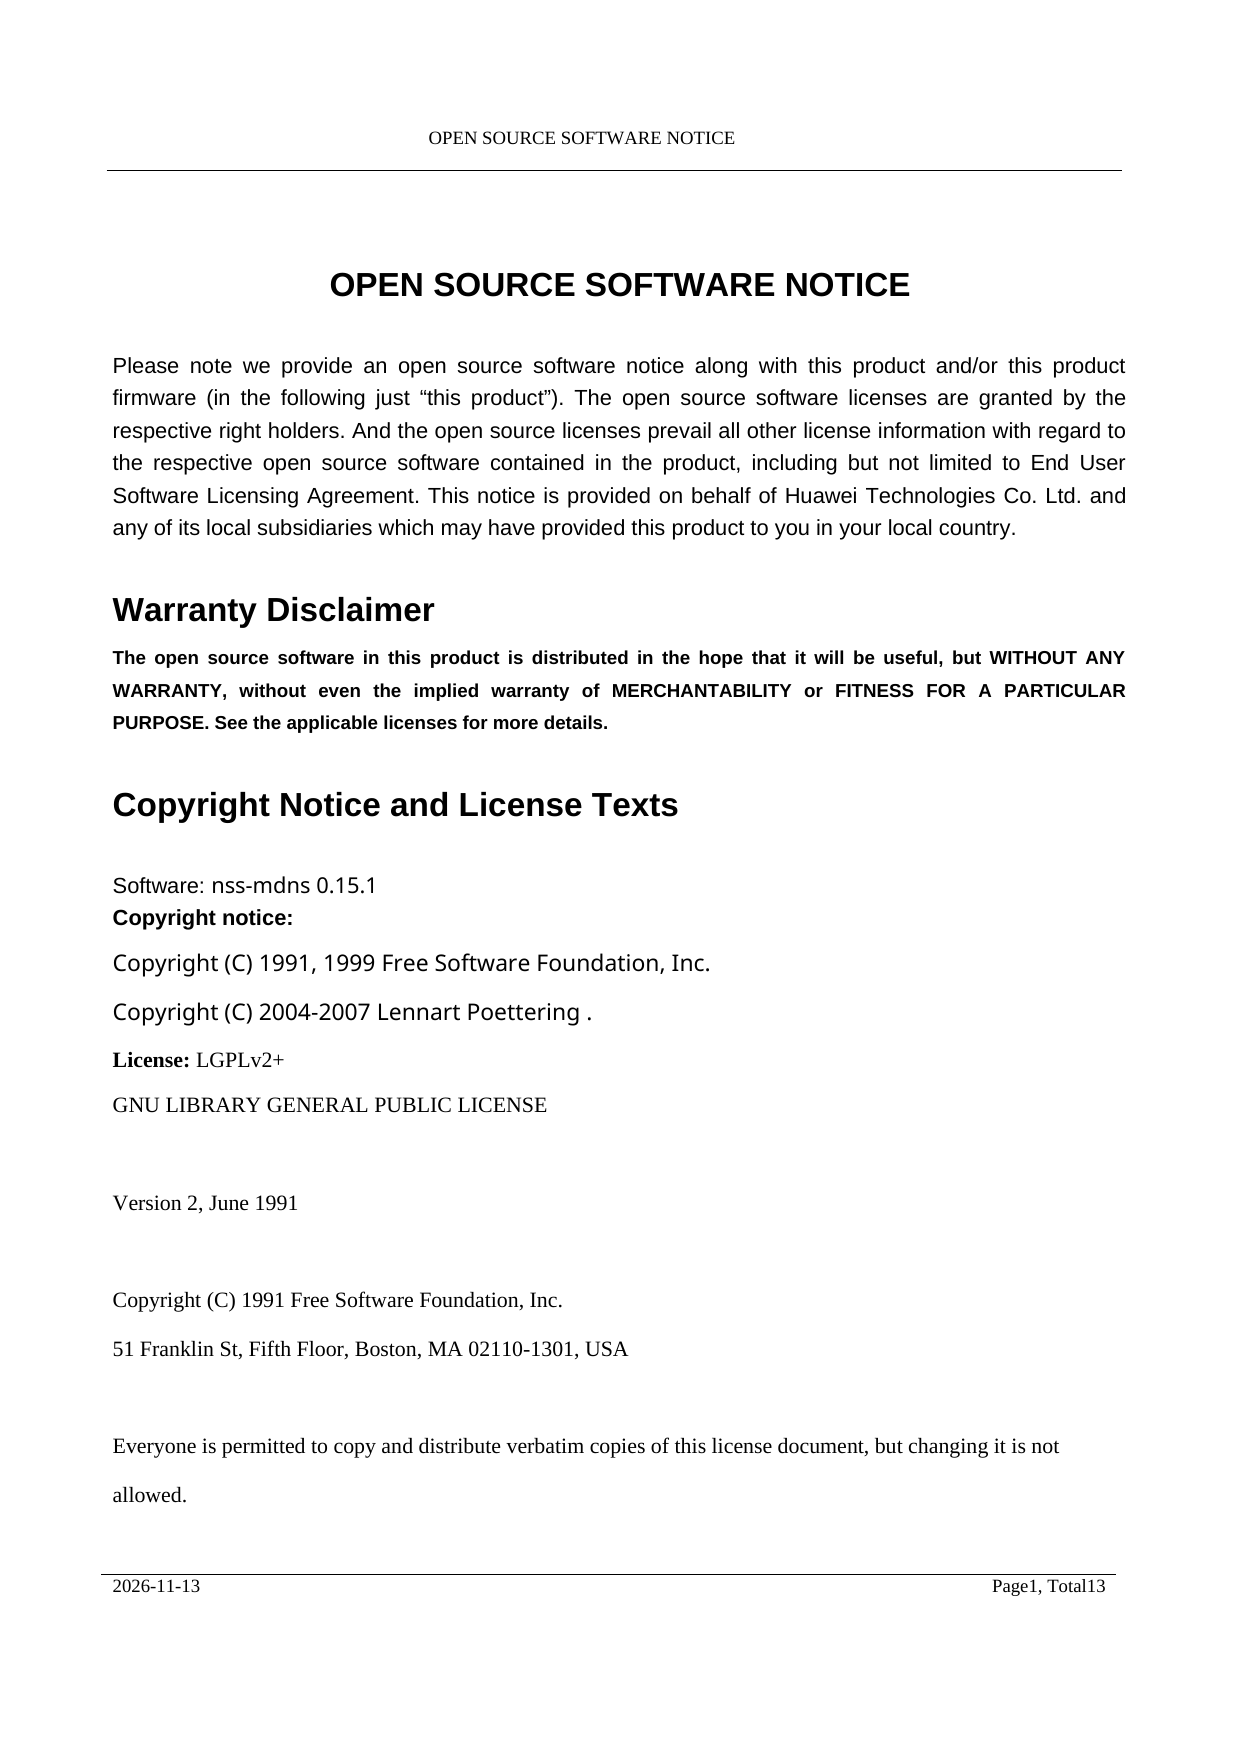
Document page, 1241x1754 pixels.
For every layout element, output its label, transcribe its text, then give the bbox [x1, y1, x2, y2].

text The open source software in this product is distributed in the hope that it will be useful, but WITHOUT ANY WARRANTY, without even the implied warranty of MERCHANTABILITY or FITNESS FOR A PARTICULAR PURPOSE. See the applicable licenses for more details. [112, 641, 1128, 739]
text License: LGPLv2+ [112, 1043, 1128, 1076]
text Software: nss-mdns 0.15.1 [112, 869, 1128, 901]
text Copyright (C) 1991, 1999 Free Software Foundation, Inc. Copyright (C) 2004-2007 Lennart Poettering . [112, 947, 1128, 1028]
text OPEN SOURCE SOFTWARE NOTICE [112, 251, 1128, 316]
text Please note we provide an open source software notice along with this product and/or this product firmware (in the following just “this product”). The open source software licenses are granted by the respective right holders. And the open source licenses prevail all other license information with regard to the respective open source software contained in the product, including but not limited to End User Software Licensing Agreement. This notice is provided on behalf of Huawei Technologies Co. Ltd. and any of its local subsidiaries which may have provided this product to you in your local country. [112, 349, 1128, 544]
text Copyright Notice and License Texts [112, 771, 1128, 836]
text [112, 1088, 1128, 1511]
text Copyright notice: [112, 901, 1128, 934]
text Warranty Disclaimer [112, 576, 1128, 641]
